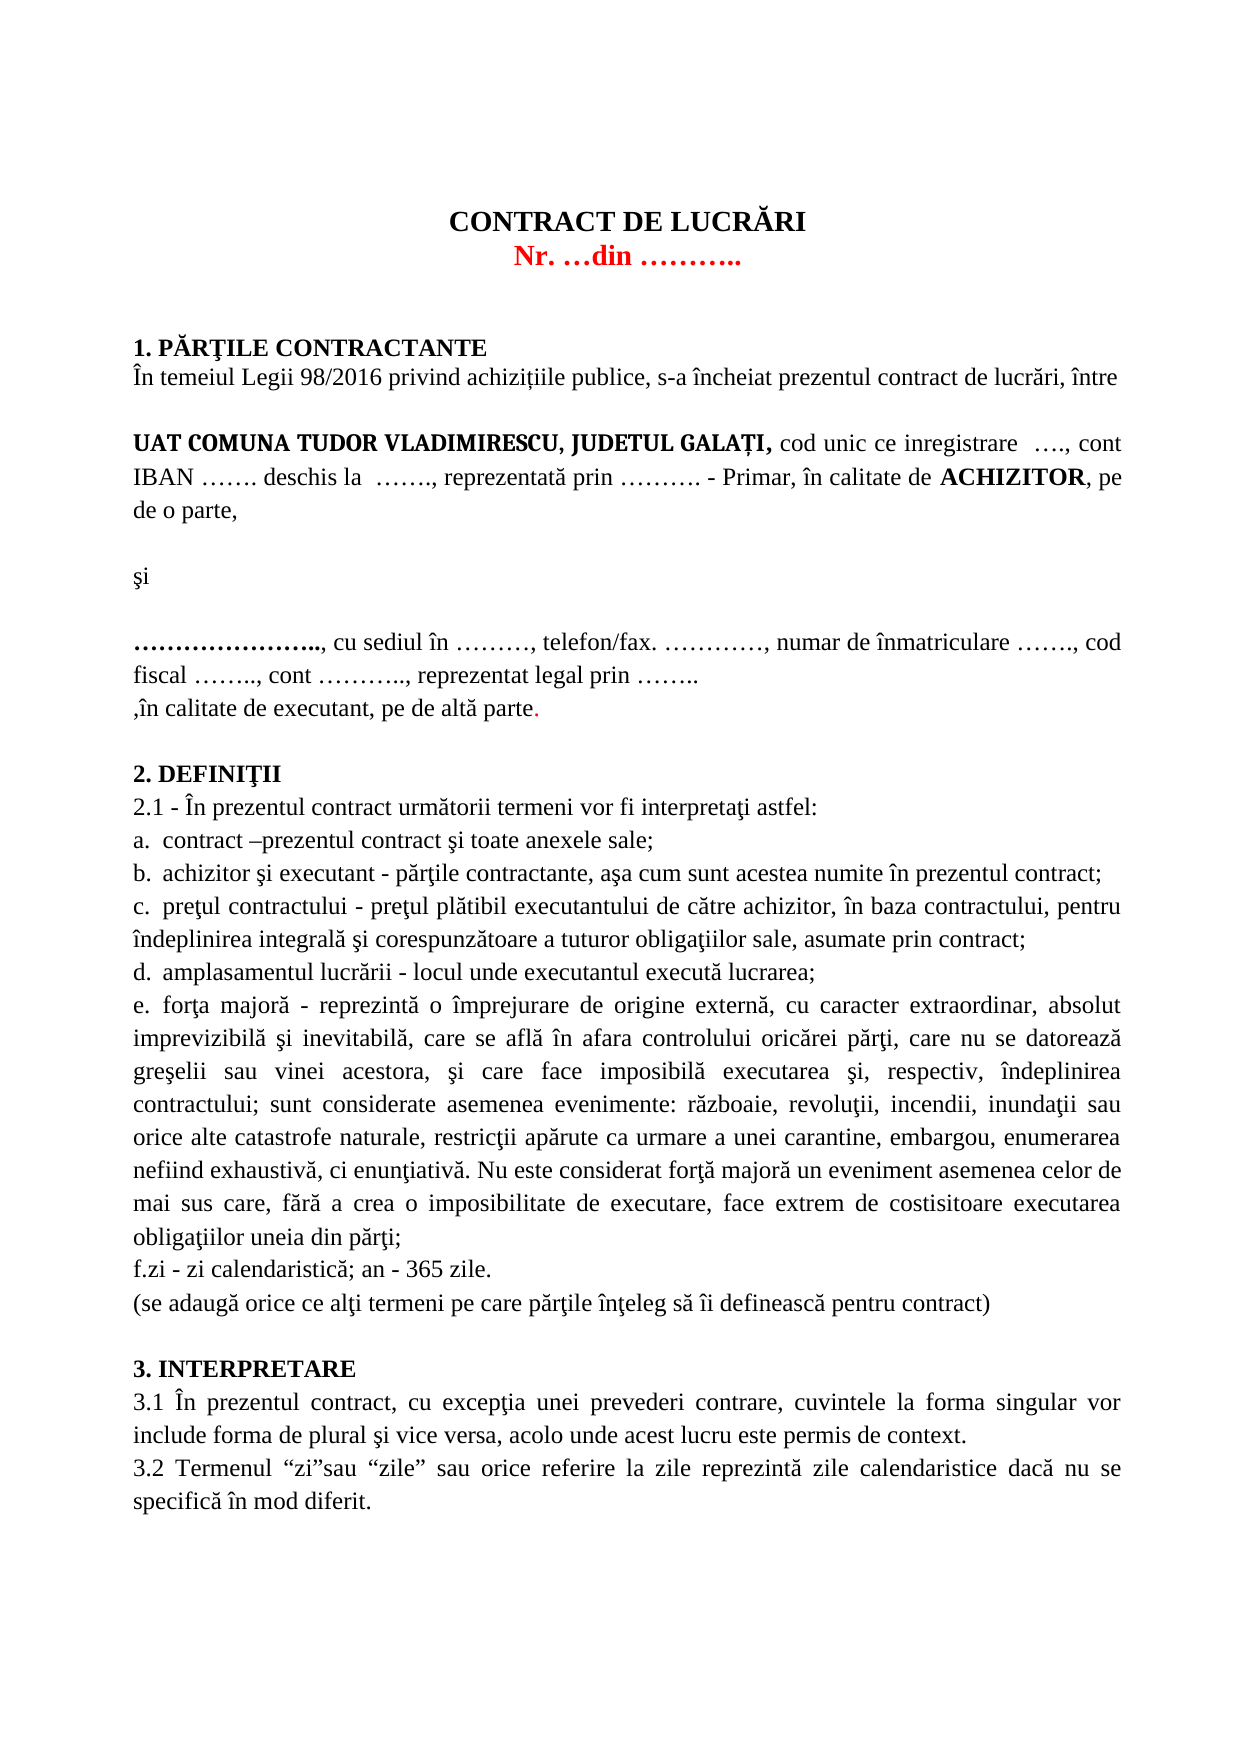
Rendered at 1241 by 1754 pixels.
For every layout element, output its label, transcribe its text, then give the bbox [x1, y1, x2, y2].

text a. contract –prezentul contract şi toate anexele sale; [133, 825, 1122, 854]
text c. preţul contractului - preţul plătibil executantului de către achizitor, în baza contractului, pentru îndeplinirea integrală şi corespunzătoare a tuturor obligaţiilor sale, asumate prin contract; [133, 891, 1122, 953]
text şi [133, 561, 1122, 590]
text e. forţa majoră - reprezintă o împrejurare de origine externă, cu caracter extraordinar, absolut imprevizibilă şi inevitabilă, care se află în afara controlului oricărei părţi, care nu se datorează greşelii sau vinei acestora, şi care face imposibilă executarea şi, respectiv, îndeplinirea contractului; sunt considerate asemenea evenimente: războaie, revoluţii, incendii, inundaţii sau orice alte catastrofe naturale, restricţii apărute ca urmare a unei carantine, embargou, enumerarea nefiind exhaustivă, ci enunţiativă. Nu este considerat forţă majoră un eveniment asemenea celor de mai sus care, fără a crea o imposibilitate de executare, face extrem de costisitoare executarea obligaţiilor uneia din părţi; [133, 990, 1122, 1250]
text CONTRACT DE LUCRĂRI [133, 204, 1122, 238]
text ,în calitate de executant, pe de altă parte. [133, 693, 1122, 722]
text b. achizitor şi executant - părţile contractante, aşa cum sunt acestea numite în prezentul contract; [133, 858, 1122, 887]
text 2.1 - În prezentul contract următorii termeni vor fi interpretaţi astfel: [133, 792, 1122, 821]
text Nr. …din ……….. [133, 238, 1122, 271]
text 2. DEFINIŢII [133, 759, 1122, 788]
text 3.2 Termenul “zi”sau “zile” sau orice referire la zile reprezintă zile calendaristice dacă nu se specifică în mod diferit. [133, 1453, 1122, 1514]
text f. zi - zi calendaristică; an - 365 zile. [133, 1254, 1122, 1283]
text 1. PĂRŢILE CONTRACTANTE [133, 333, 1122, 362]
text În temeiul Legii 98/2016 privind achizițiile publice, s-a încheiat prezentul contract de lucrări, între [133, 362, 1122, 391]
text 3.1 În prezentul contract, cu excepţia unei prevederi contrare, cuvintele la forma singular vor include forma de plural şi vice versa, acolo unde acest lucru este permis de context. [133, 1387, 1122, 1448]
text ………………….., cu sediul în ………, telefon/fax. …………, numar de înmatriculare ……., cod fiscal …….., cont ……….., reprezentat legal prin …….. [133, 627, 1122, 689]
text (se adaugă orice ce alţi termeni pe care părţile înţeleg să îi definească pentru contract) [133, 1288, 1122, 1316]
text d. amplasamentul lucrării - locul unde executantul execută lucrarea; [133, 957, 1122, 986]
text 3. INTERPRETARE [133, 1354, 1122, 1382]
text UAT COMUNA TUDOR VLADIMIRESCU, JUDETUL GALAȚI, cod unic ce inregistrare …., cont IBAN ……. deschis la ……., reprezentată prin ………. - Primar, în calitate de ACHIZITOR, pe de o parte, [133, 428, 1122, 524]
